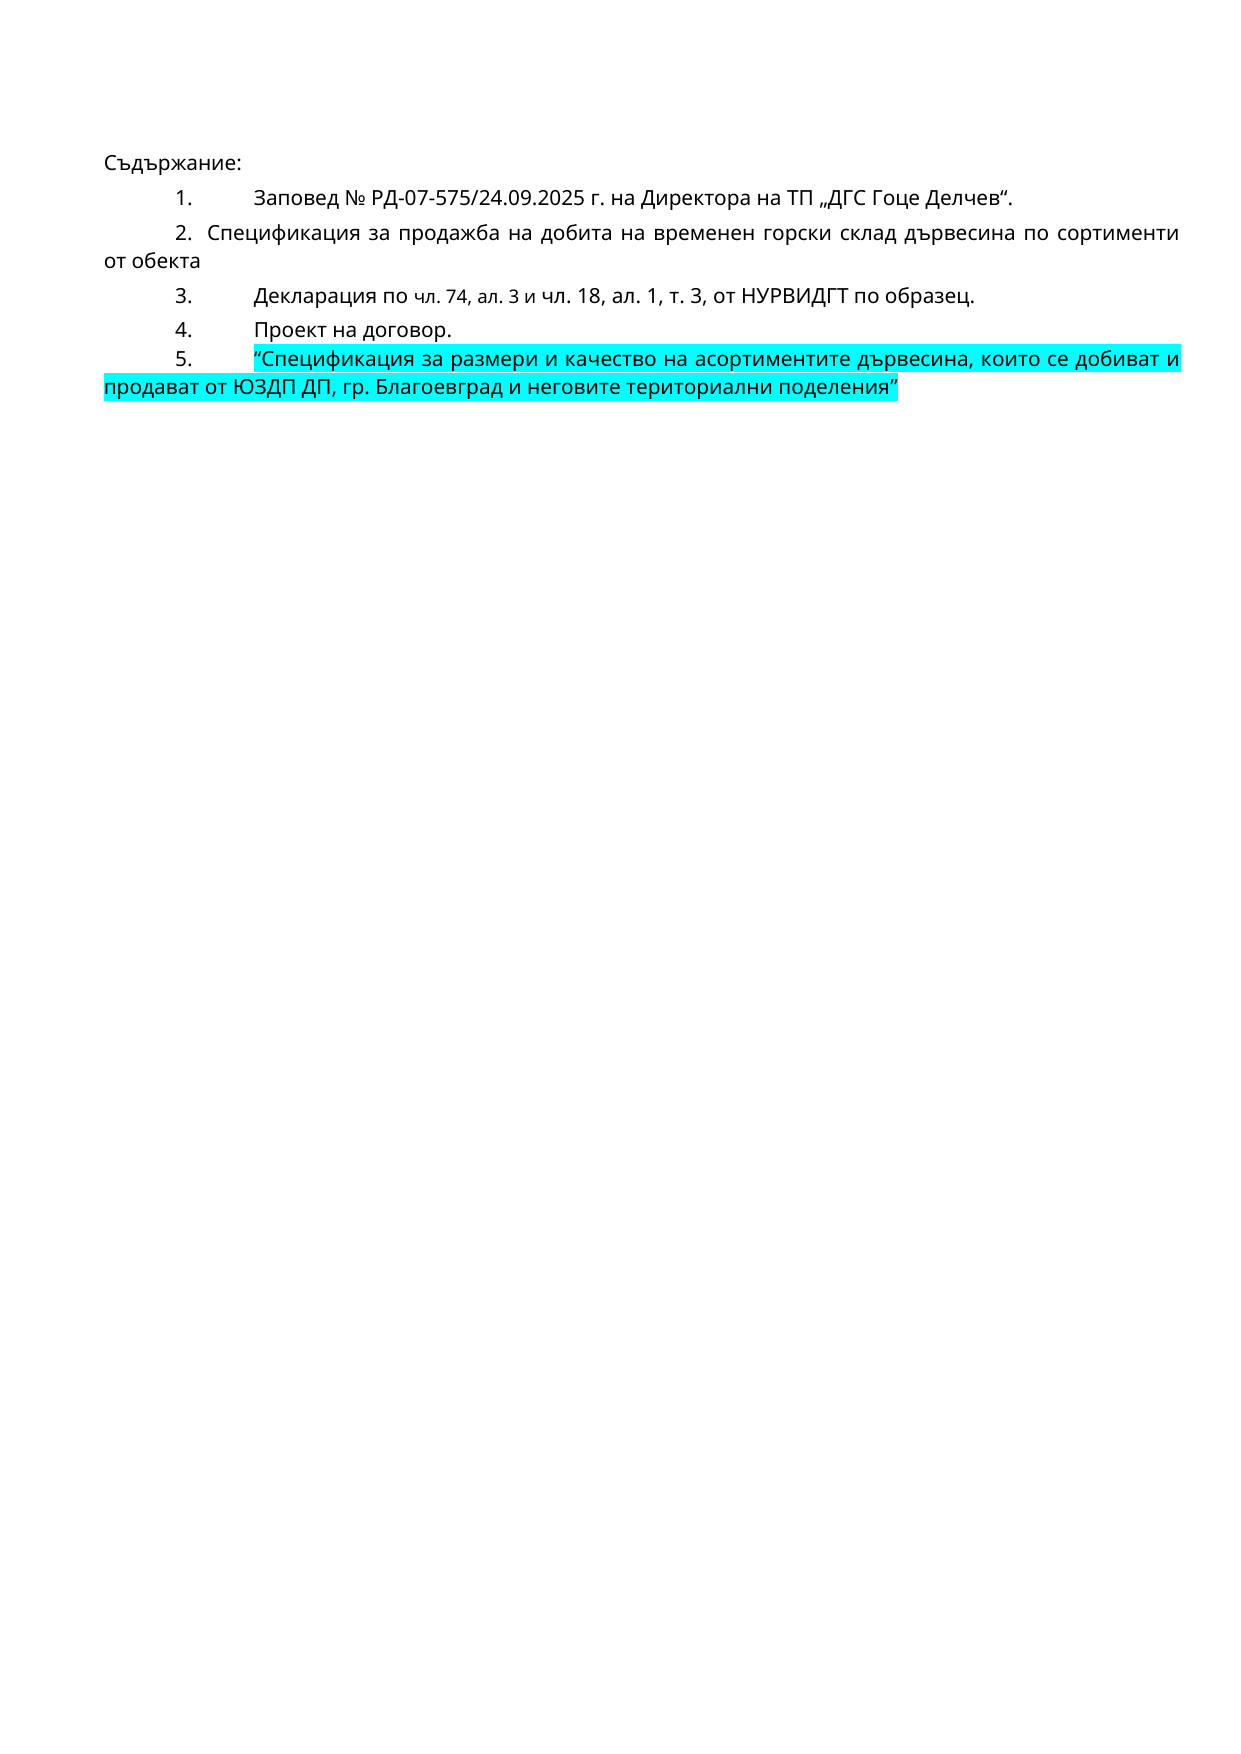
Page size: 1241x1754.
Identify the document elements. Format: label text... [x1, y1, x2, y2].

list Спецификация за продажба на добита на временен горски склад дървесина по сортименти от обекта [103, 218, 1181, 275]
list Заповед № РД-07-575/24.09.2025 г. на Директора на ТП „ДГС Гоце Делчев“. [103, 183, 1181, 212]
list Декларация по чл. 74, ал. 3 и чл. 18, ал. 1, т. 3, от НУРВИДГТ по образец. [103, 281, 1181, 309]
list Проект на договор. [103, 316, 1181, 344]
list “Спецификация за размери и качество на асортиментите дървесина, които се добиват и продават от ЮЗДП ДП, гр. Благоевград и неговите териториални поделения” [103, 344, 1181, 401]
text Съдържание: [103, 148, 1181, 177]
